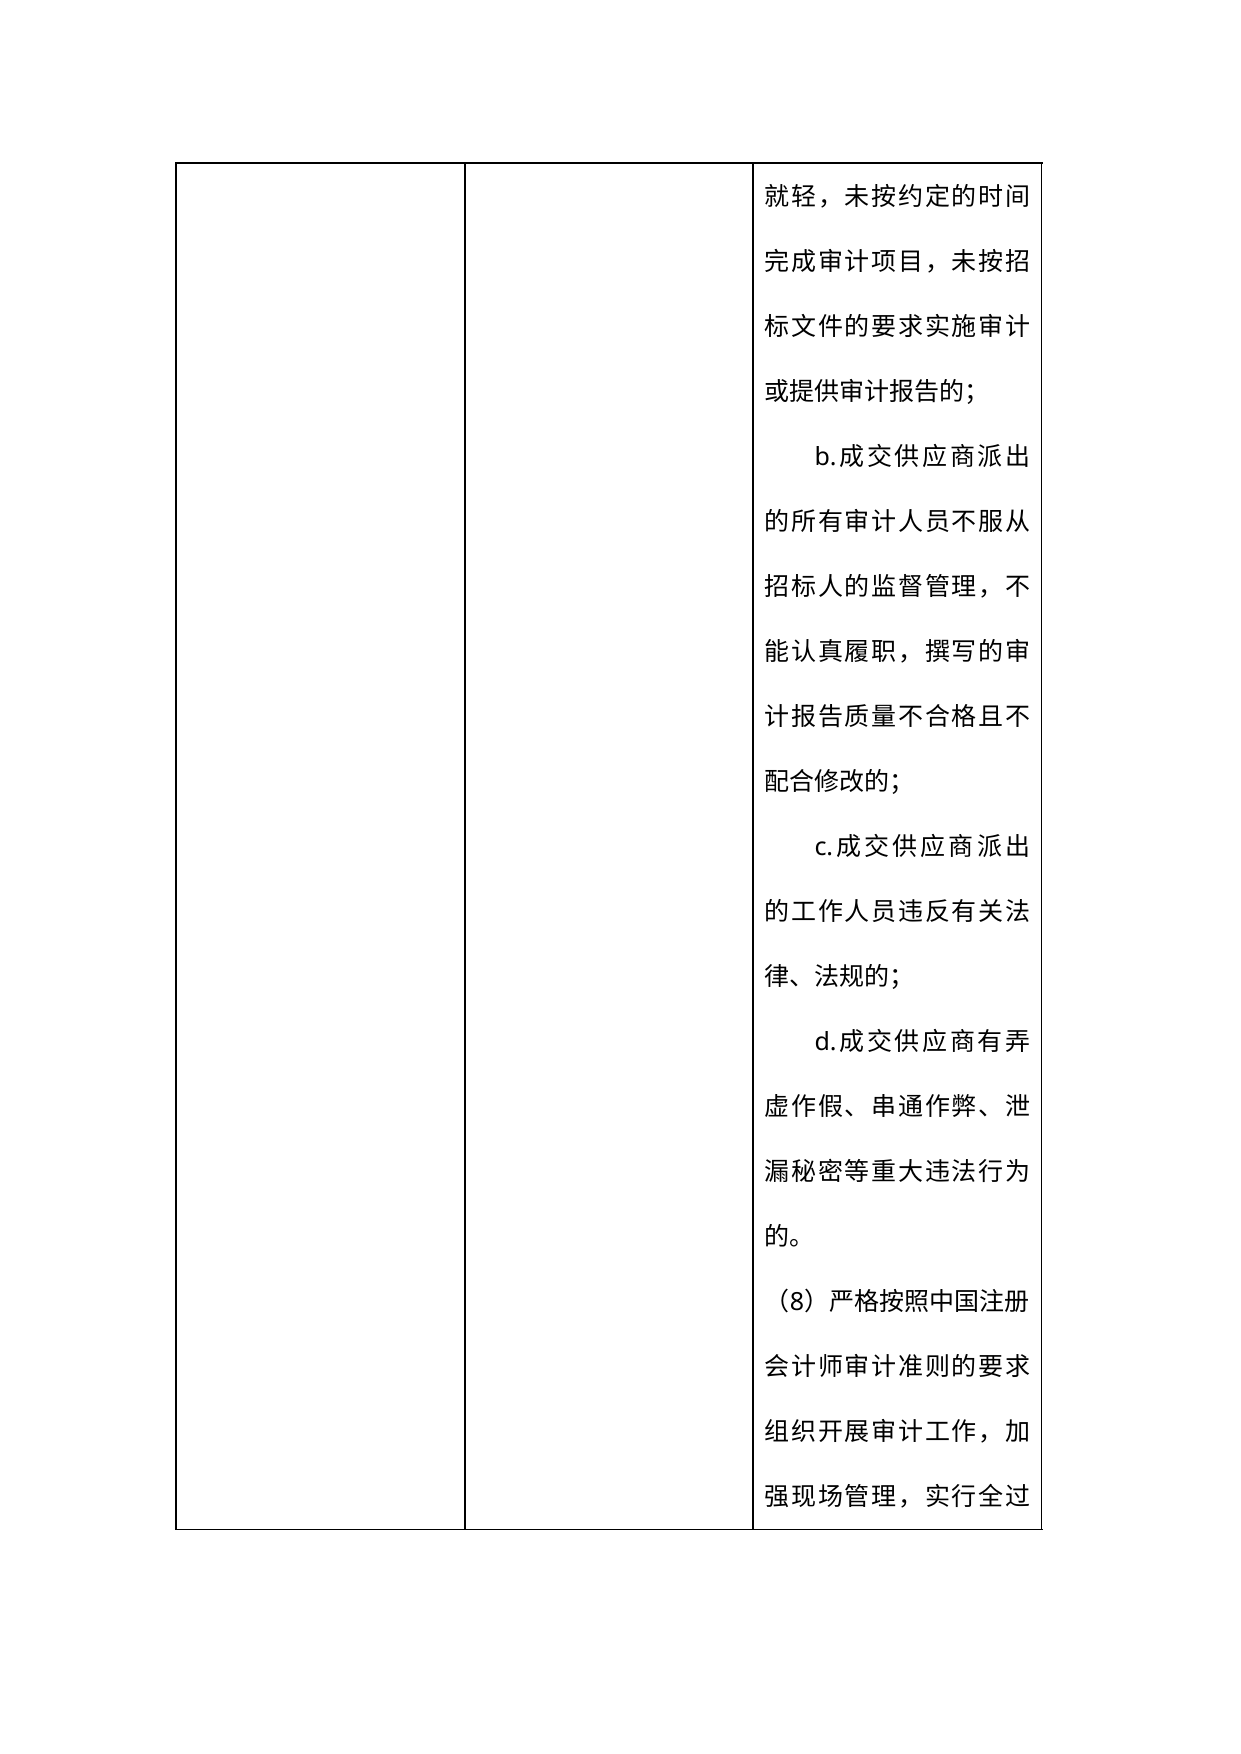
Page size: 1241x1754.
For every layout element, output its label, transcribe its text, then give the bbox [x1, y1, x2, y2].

table_cell 4 [466, 164, 752, 1528]
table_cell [754, 164, 1041, 1528]
table_cell [177, 164, 464, 1528]
